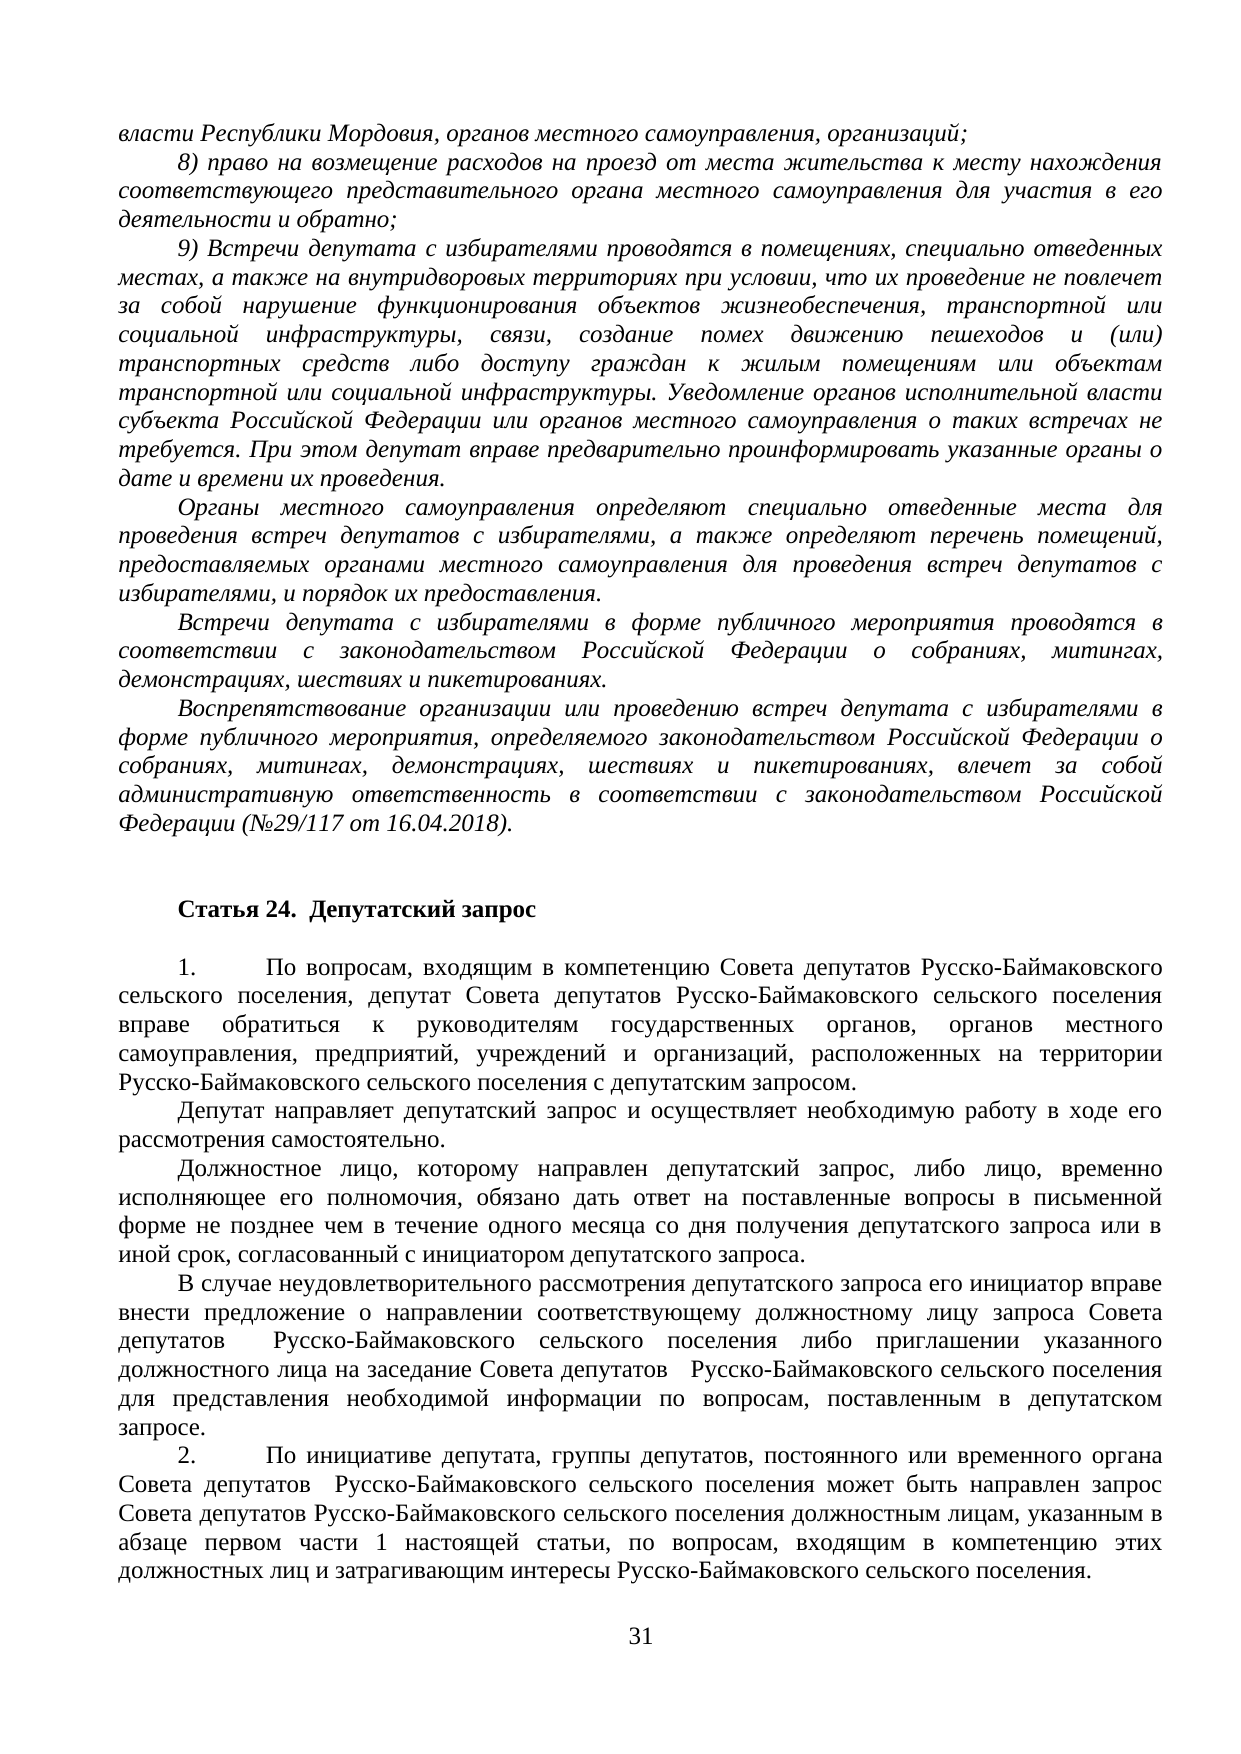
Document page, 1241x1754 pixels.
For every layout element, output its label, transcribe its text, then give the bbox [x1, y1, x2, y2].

text 8) право на возмещение расходов на проезд от места жительства к месту нахождения соответствующего представительного органа местного самоуправления для участия в его деятельности и обратно; [118, 147, 1163, 233]
list По инициативе депутата, группы депутатов, постоянного или временного органа Совета депутатов Русско-Баймаковского сельского поселения может быть направлен запрос Совета депутатов Русско-Баймаковского сельского поселения должностным лицам, указанным в абзаце первом части 1 настоящей статьи, по вопросам, входящим в компетенцию этих должностных лиц и затрагивающим интересы Русско-Баймаковского сельского поселения. [118, 1441, 1163, 1584]
text Должностное лицо, которому направлен депутатский запрос, либо лицо, временно исполняющее его полномочия, обязано дать ответ на поставленные вопросы в письменной форме не позднее чем в течение одного месяца со дня получения депутатского запроса или в иной срок, согласованный с инициатором депутатского запроса. [118, 1153, 1163, 1268]
text Воспрепятствование организации или проведению встреч депутата с избирателями в форме публичного мероприятия, определяемого законодательством Российской Федерации о собраниях, митингах, демонстрациях, шествиях и пикетированиях, влечет за собой административную ответственность в соответствии с законодательством Российской Федерации (№29/117 от 16.04.2018). [118, 693, 1163, 837]
text 9) Встречи депутата с избирателями проводятся в помещениях, специально отведенных местах, а также на внутридворовых территориях при условии, что их проведение не повлечет за собой нарушение функционирования объектов жизнеобеспечения, транспортной или социальной инфраструктуры, связи, создание помех движению пешеходов и (или) транспортных средств либо доступу граждан к жилым помещениям или объектам транспортной или социальной инфраструктуры. Уведомление органов исполнительной власти субъекта Российской Федерации или органов местного самоуправления о таких встречах не требуется. При этом депутат вправе предварительно проинформировать указанные органы о дате и времени их проведения. [118, 233, 1163, 492]
list Статья 24. Депутатский запрос [118, 894, 1163, 923]
list По вопросам, входящим в компетенцию Совета депутатов Русско-Баймаковского сельского поселения, депутат Совета депутатов Русско-Баймаковского сельского поселения вправе обратиться к руководителям государственных органов, органов местного самоуправления, предприятий, учреждений и организаций, расположенных на территории Русско-Баймаковского сельского поселения с депутатским запросом. [118, 952, 1163, 1096]
text В случае неудовлетворительного рассмотрения депутатского запроса его инициатор вправе внести предложение о направлении соответствующему должностному лицу запроса Совета депутатов Русско-Баймаковского сельского поселения либо приглашении указанного должностного лица на заседание Совета депутатов Русско-Баймаковского сельского поселения для представления необходимой информации по вопросам, поставленным в депутатском запросе. [118, 1268, 1163, 1441]
text Депутат направляет депутатский запрос и осуществляет необходимую работу в ходе его рассмотрения самостоятельно. [118, 1096, 1163, 1153]
text Органы местного самоуправления определяют специально отведенные места для проведения встреч депутатов с избирателями, а также определяют перечень помещений, предоставляемых органами местного самоуправления для проведения встреч депутатов с избирателями, и порядок их предоставления. [118, 492, 1163, 607]
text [118, 118, 1163, 147]
text Встречи депутата с избирателями в форме публичного мероприятия проводятся в соответствии с законодательством Российской Федерации о собраниях, митингах, демонстрациях, шествиях и пикетированиях. [118, 607, 1163, 693]
